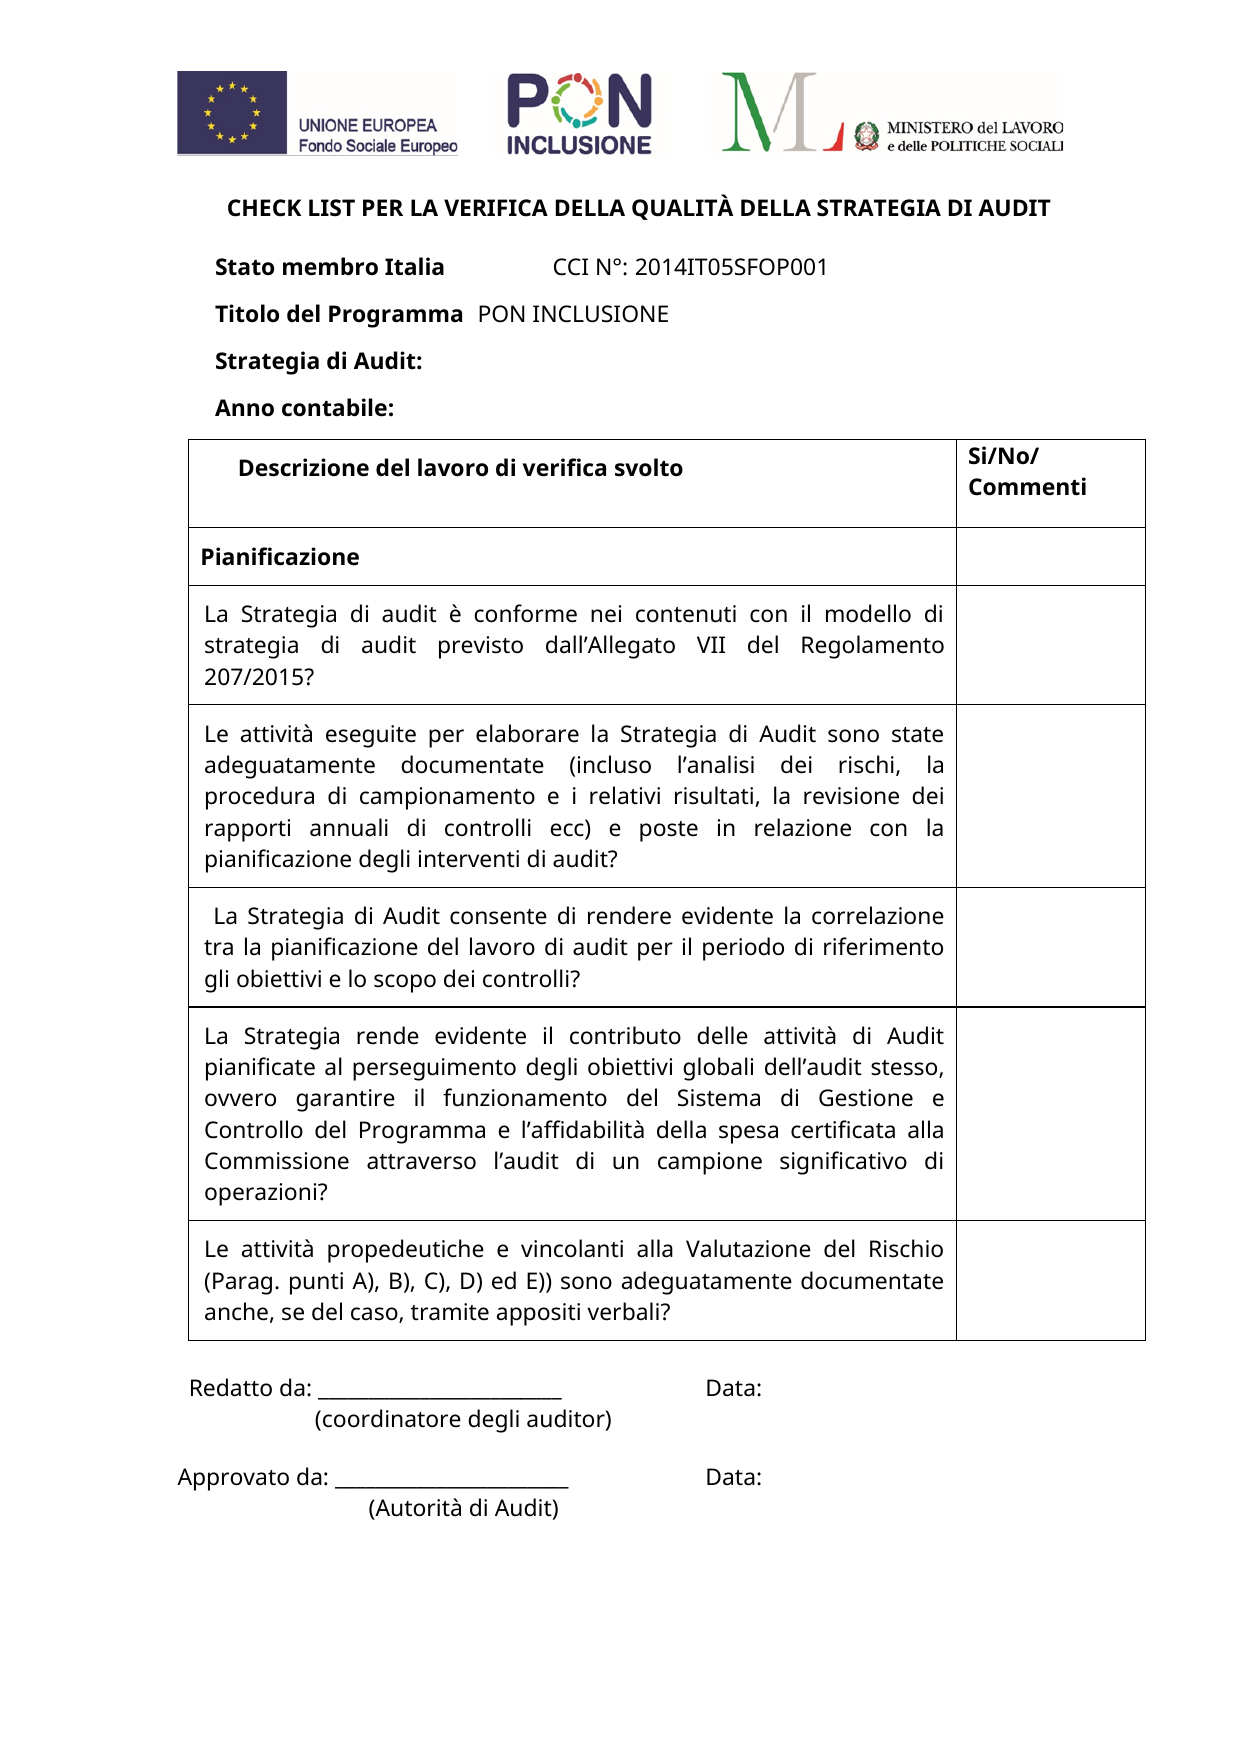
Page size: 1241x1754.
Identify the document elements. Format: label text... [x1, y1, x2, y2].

text Stato membro Italia CCI N°: 2014IT05SFOP001 [215, 251, 1063, 282]
table_header Descrizione del lavoro di verifica svolto [189, 440, 956, 527]
text (Autorità di Audit) [188, 1492, 1063, 1523]
table_header Si/No/Commenti [957, 440, 1145, 527]
text Titolo del Programma PON INCLUSIONE [215, 298, 1063, 329]
picture [177, 71, 1064, 156]
text Anno contabile: [215, 392, 1063, 423]
table_cell La Strategia di Audit consente di rendere evidente la correlazione tra la pianificazione del lavoro di audit per il periodo di riferimento gli obiettivi e lo scopo dei controlli? [189, 888, 956, 1006]
text (coordinatore degli auditor) [188, 1403, 1063, 1434]
text Approvato da: _______________________ Data: [177, 1461, 1063, 1492]
table_cell [957, 705, 1145, 887]
table_cell La Strategia di audit è conforme nei contenuti con il modello di strategia di audit previsto dall’Allegato VII del Regolamento 207/2015? [189, 586, 956, 704]
table_cell [957, 1221, 1145, 1340]
text Strategia di Audit: [215, 345, 1063, 376]
text Redatto da: ________________________ Data: [188, 1372, 1063, 1403]
table_cell La Strategia rende evidente il contributo delle attività di Audit pianificate al perseguimento degli obiettivi globali dell’audit stesso, ovvero garantire il funzionamento del Sistema di Gestione e Controllo del Programma e l’affidabilità della spesa certificata alla Commissione attraverso l’audit di un campione significativo di operazioni? [189, 1008, 956, 1220]
text CHECK LIST PER LA VERIFICA DELLA QUALITÀ DELLA STRATEGIA DI AUDIT [215, 191, 1063, 223]
table_cell [957, 586, 1145, 704]
table_cell [957, 1008, 1145, 1220]
table_cell Le attività eseguite per elaborare la Strategia di Audit sono state adeguatamente documentate (incluso l’analisi dei rischi, la procedura di campionamento e i relativi risultati, la revisione dei rapporti annuali di controlli ecc) e poste in relazione con la pianificazione degli interventi di audit? [189, 705, 956, 887]
table_cell [957, 888, 1145, 1006]
table_cell Pianificazione [189, 528, 956, 584]
table_cell Le attività propedeutiche e vincolanti alla Valutazione del Rischio (Parag. punti A), B), C), D) ed E)) sono adeguatamente documentate anche, se del caso, tramite appositi verbali? [189, 1221, 956, 1340]
table_cell [957, 528, 1145, 584]
